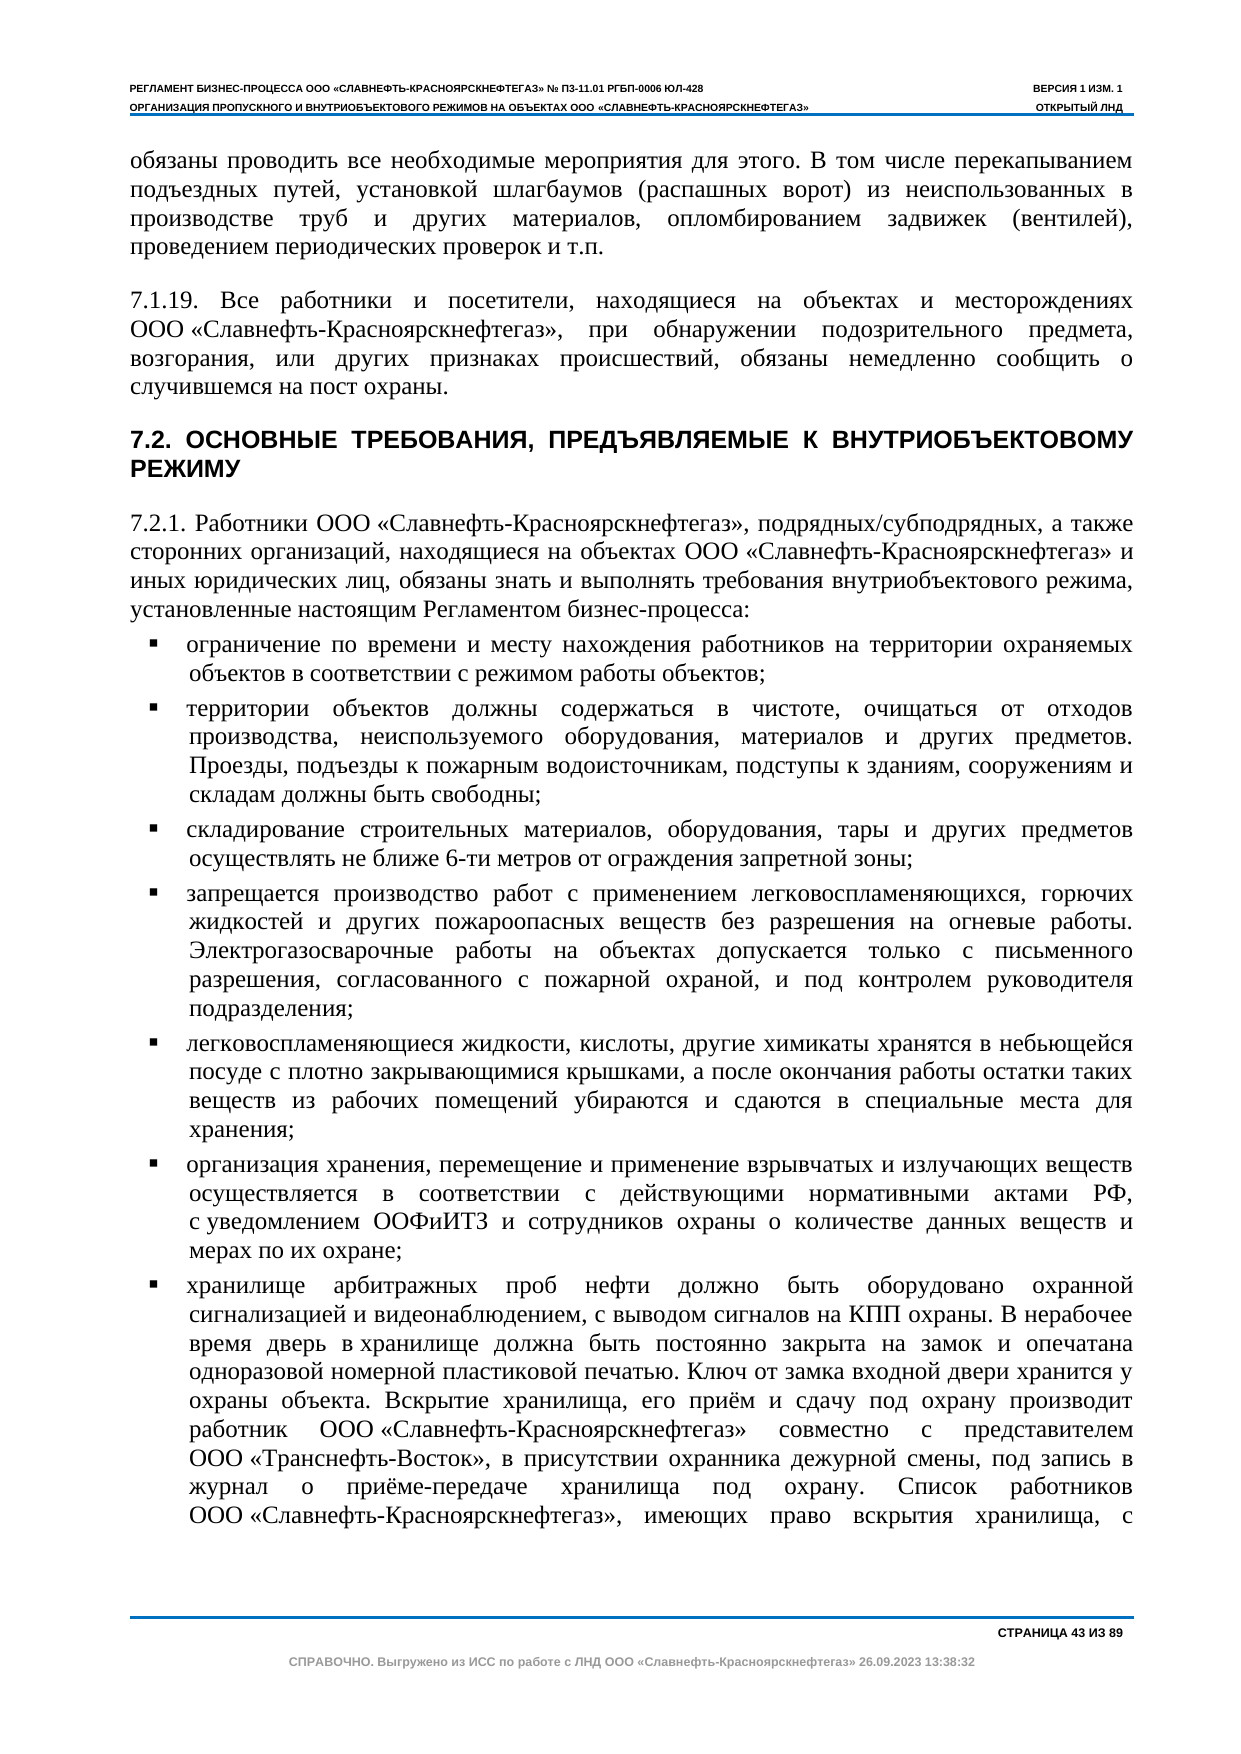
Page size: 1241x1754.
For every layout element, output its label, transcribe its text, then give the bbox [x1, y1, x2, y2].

text 7.2.1. Работники ООО «Славнефть-Красноярскнефтегаз», подрядных/субподрядных, а также сторонних организаций, находящиеся на объектах ООО «Славнефть-Красноярскнефтегаз» и иных юридических лиц, обязаны знать и выполнять требования внутриобъектового режима, установленные настоящим Регламентом бизнес-процесса: [130, 508, 1134, 623]
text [130, 145, 1134, 260]
list территории объектов должны содержаться в чистоте, очищаться от отходов производства, неиспользуемого оборудования, материалов и других предметов. Проезды, подъезды к пожарным водоисточникам, подступы к зданиям, сооружениям и складам должны быть свободны; [148, 693, 1134, 808]
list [148, 1270, 1134, 1529]
list легковоспламеняющиеся жидкости, кислоты, другие химикаты хранятся в небьющейся посуде с плотно закрывающимися крышками, а после окончания работы остатки таких веществ из рабочих помещений убираются и сдаются в специальные места для хранения; [148, 1028, 1134, 1143]
list ограничение по времени и месту нахождения работников на территории охраняемых объектов в соответствии с режимом работы объектов; [148, 629, 1134, 686]
list запрещается производство работ с применением легковоспламеняющихся, горючих жидкостей и других пожароопасных веществ без разрешения на огневые работы. Электрогазосварочные работы на объектах допускается только с письменного разрешения, согласованного с пожарной охраной, и под контролем руководителя подразделения; [148, 878, 1134, 1021]
subtitle 7.2. ОСНОВНЫЕ ТРЕБОВАНИЯ, ПРЕДЪЯВЛЯЕМЫЕ К ВНУТРИОБЪЕКТОВОМУ РЕЖИМУ [130, 425, 1134, 483]
list организация хранения, перемещение и применение взрывчатых и излучающих веществ осуществляется в соответствии с действующими нормативными актами РФ, с уведомлением ООФиИТЗ и сотрудников охраны о количестве данных веществ и мерах по их охране; [148, 1149, 1134, 1264]
list складирование строительных материалов, оборудования, тары и других предметов осуществлять не ближе 6-ти метров от ограждения запретной зоны; [148, 814, 1134, 871]
text 7.1.19. Все работники и посетители, находящиеся на объектах и месторождениях ООО «Славнефть-Красноярскнефтегаз», при обнаружении подозрительного предмета, возгорания, или других признаках происшествий, обязаны немедленно сообщить о случившемся на пост охраны. [130, 285, 1134, 400]
